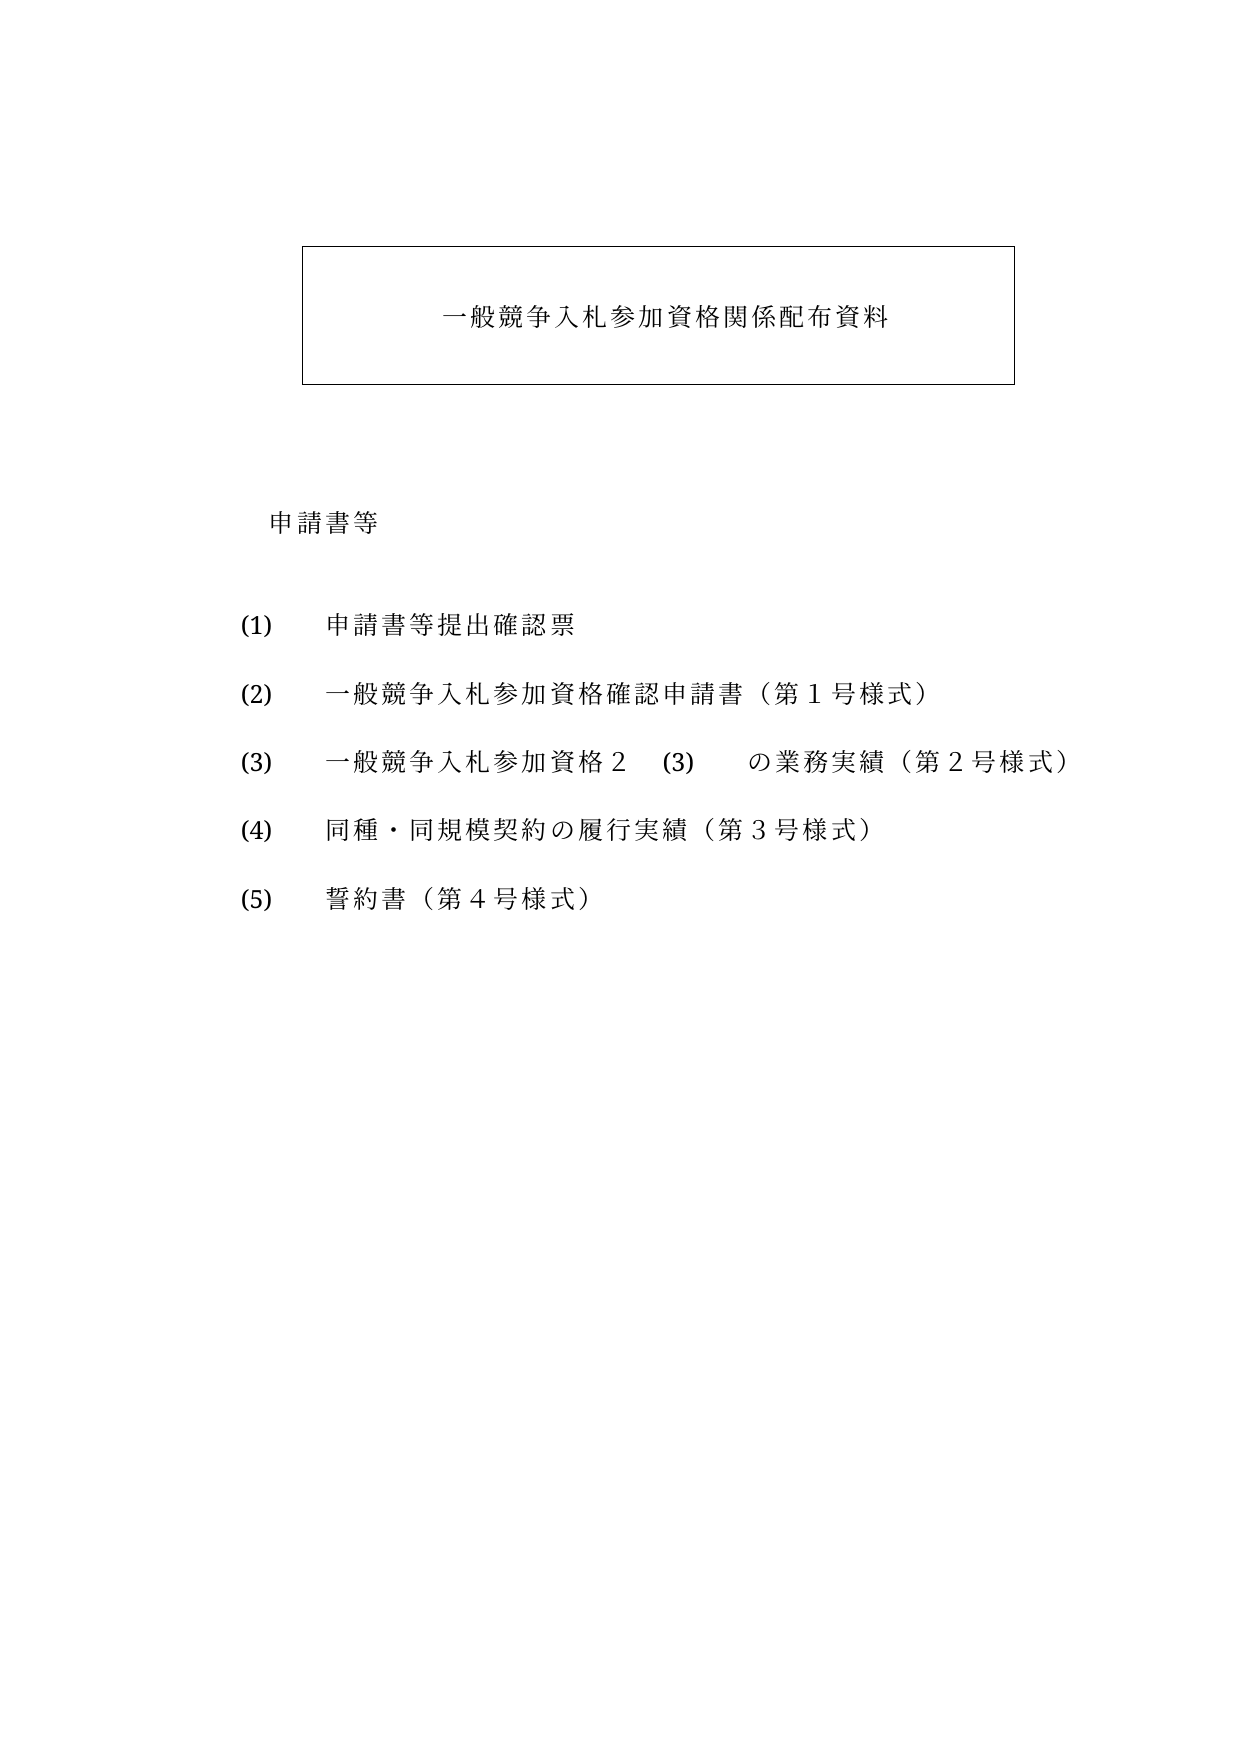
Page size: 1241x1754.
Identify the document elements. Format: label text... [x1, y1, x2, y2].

text 申請書等 [190, 487, 1112, 556]
table_header 一般競争入札参加資格関係配布資料 [303, 247, 1014, 384]
text (3) 一般競争入札参加資格２(3)の業務実績（第２号様式） [228, 727, 1112, 795]
text (5) 誓約書（第４号様式） [228, 863, 1112, 932]
text (2) 一般競争入札参加資格確認申請書（第１号様式） [228, 658, 1112, 727]
text (4) 同種・同規模契約の履行実績（第３号様式） [228, 795, 1112, 863]
text (1) 申請書等提出確認票 [228, 590, 1112, 658]
